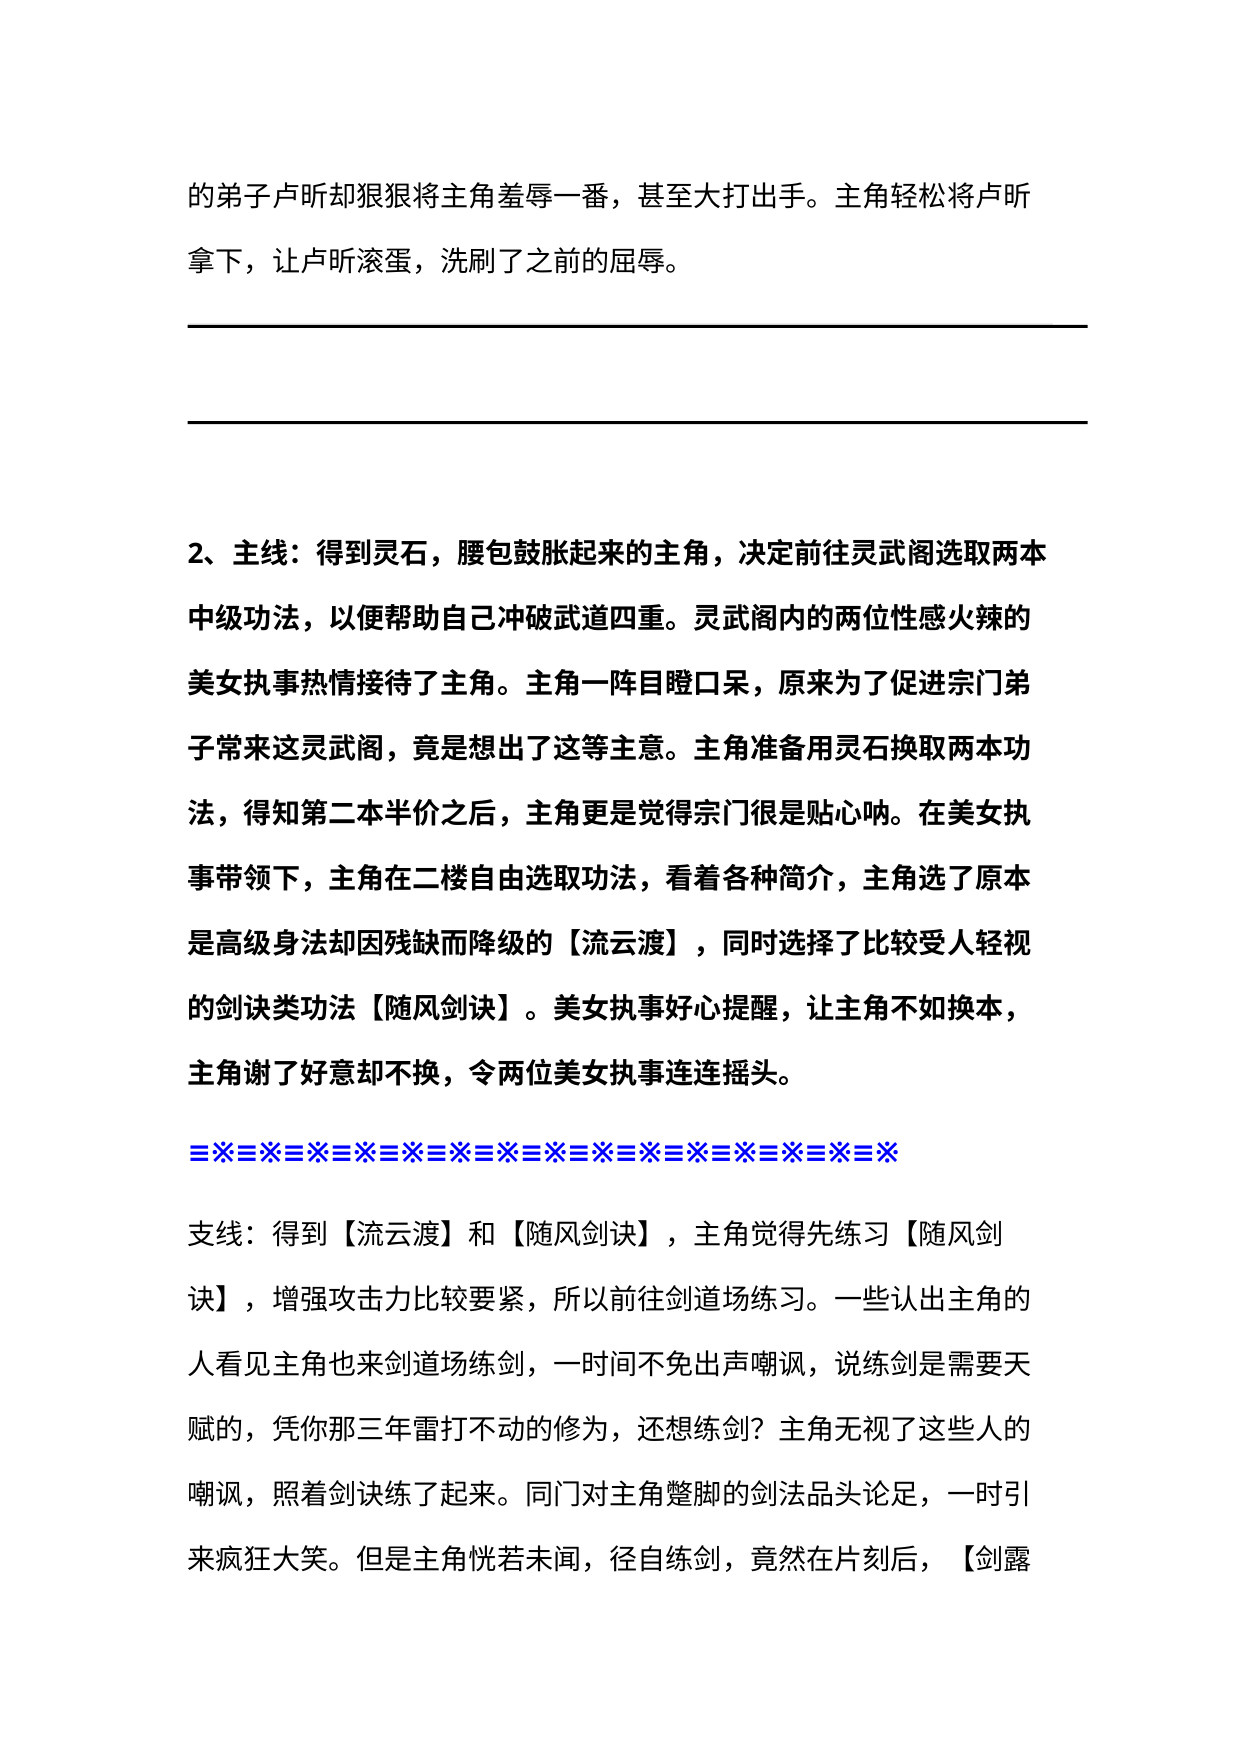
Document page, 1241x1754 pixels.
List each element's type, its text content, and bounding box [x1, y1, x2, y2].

text 2、主线：得到灵石，腰包鼓胀起来的主角，决定前往灵武阁选取两本中级功法，以便帮助自己冲破武道四重。灵武阁内的两位性感火辣的美女执事热情接待了主角。主角一阵目瞪口呆，原来为了促进宗门弟子常来这灵武阁，竟是想出了这等主意。主角准备用灵石换取两本功法，得知第二本半价之后，主角更是觉得宗门很是贴心呐。在美女执事带领下，主角在二楼自由选取功法，看着各种简介，主角选了原本是高级身法却因残缺而降级的【流云渡】，同时选择了比较受人轻视的剑诀类功法【随风剑诀】。美女执事好心提醒，让主角不如换本，主角谢了好意却不换，令两位美女执事连连摇头。 [187, 519, 1053, 1104]
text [187, 1200, 1053, 1590]
text ≡※≡※≡※≡※≡※≡※≡※≡※≡※≡※≡※≡※≡※≡※≡※ [187, 1119, 1053, 1184]
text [187, 162, 1053, 292]
